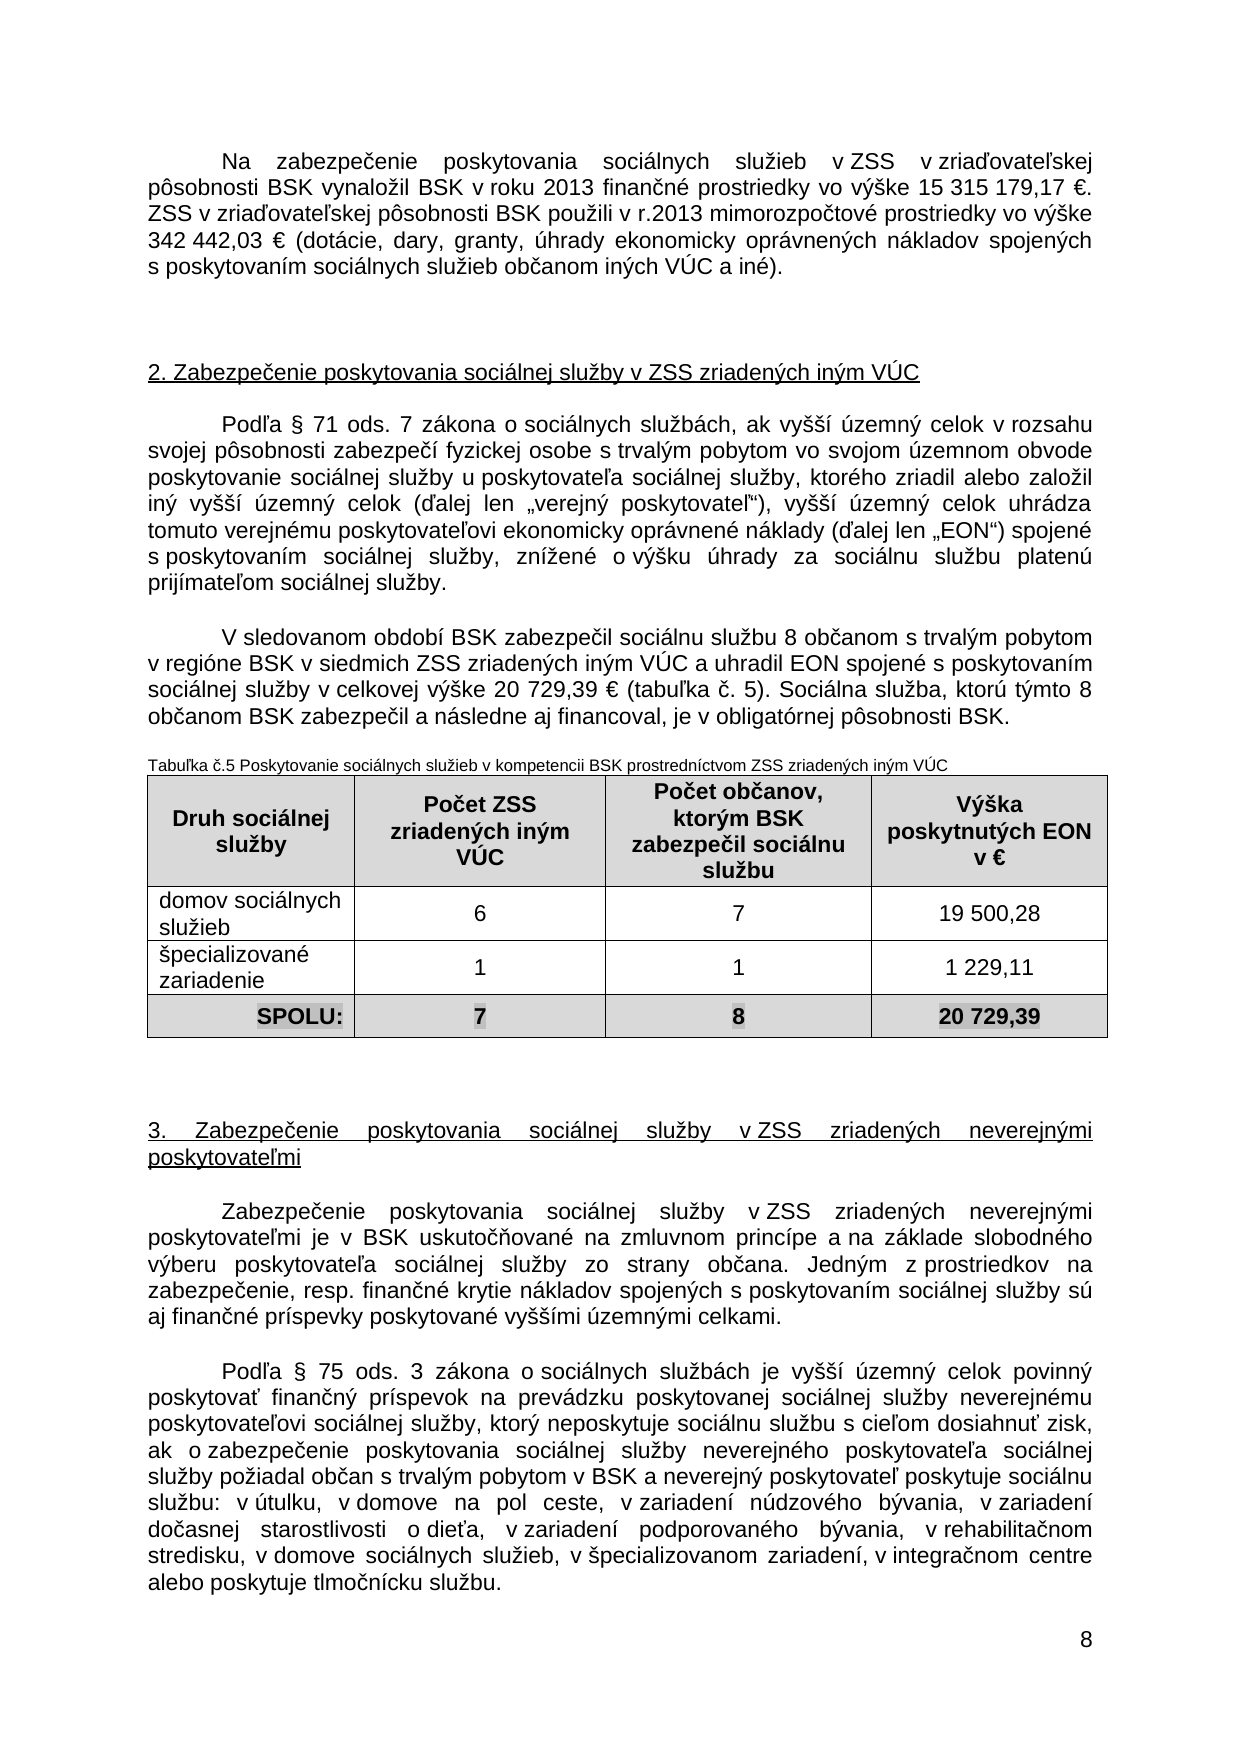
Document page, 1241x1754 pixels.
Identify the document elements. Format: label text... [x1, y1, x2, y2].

text Zabezpečenie poskytovania sociálnej služby v ZSS zriadených neverejnými poskytovateľmi je v BSK uskutočňované na zmluvnom princípe a na základe slobodného výberu poskytovateľa sociálnej služby zo strany občana. Jedným z prostriedkov na zabezpečenie, resp. finančné krytie nákladov spojených s poskytovaním sociálnej služby sú aj finančné príspevky poskytované vyššími územnými celkami. [148, 1198, 1093, 1329]
text Na zabezpečenie poskytovania sociálnych služieb v ZSS v zriaďovateľskej pôsobnosti BSK vynaložil BSK v roku 2013 finančné prostriedky vo výške 15 315 179,17 €. ZSS v zriaďovateľskej pôsobnosti BSK použili v r.2013 mimorozpočtové prostriedky vo výške 342 442,03 € (dotácie, dary, granty, úhrady ekonomicky oprávnených nákladov spojených s poskytovaním sociálnych služieb občanom iných VÚC a iné). [148, 148, 1093, 279]
table_cell 1 [355, 941, 605, 994]
table_cell 7 [606, 887, 871, 940]
table_cell 1 229,11 [872, 941, 1107, 994]
table_cell 19 500,28 [872, 887, 1107, 940]
table_header Výška poskytnutých EON v € [872, 776, 1107, 886]
text Podľa § 71 ods. 7 zákona o sociálnych službách, ak vyšší územný celok v rozsahu svojej pôsobnosti zabezpečí fyzickej osobe s trvalým pobytom vo svojom územnom obvode poskytovanie sociálnej služby u poskytovateľa sociálnej služby, ktorého zriadil alebo založil iný vyšší územný celok (ďalej len „verejný poskytovateľ“), vyšší územný celok uhrádza tomuto verejnému poskytovateľovi ekonomicky oprávnené náklady (ďalej len „EON“) spojené s poskytovaním sociálnej služby, znížené o výšku úhrady za sociálnu službu platenú prijímateľom sociálnej služby. [148, 411, 1093, 596]
table_cell SPOLU: [148, 995, 354, 1037]
table_header Počet občanov, ktorým BSK zabezpečil sociálnu službu [606, 776, 871, 886]
text 2. Zabezpečenie poskytovania sociálnej služby v ZSS zriadených iným VÚC [148, 358, 1093, 385]
text Podľa § 75 ods. 3 zákona o sociálnych službách je vyšší územný celok povinný poskytovať finančný príspevok na prevádzku poskytovanej sociálnej služby neverejnému poskytovateľovi sociálnej služby, ktorý neposkytuje sociálnu službu s cieľom dosiahnuť zisk, ak o zabezpečenie poskytovania sociálnej služby neverejného poskytovateľa sociálnej služby požiadal občan s trvalým pobytom v BSK a neverejný poskytovateľ poskytuje sociálnu službu: v útulku, v domove na pol ceste, v zariadení núdzového bývania, v zariadení dočasnej starostlivosti o dieťa, v zariadení podporovaného bývania, v rehabilitačnom stredisku, v domove sociálnych služieb, v špecializovanom zariadení, v integračnom centre alebo poskytuje tlmočnícku službu. [148, 1358, 1093, 1595]
text V sledovanom období BSK zabezpečil sociálnu službu 8 občanom s trvalým pobytom v regióne BSK v siedmich ZSS zriadených iným VÚC a uhradil EON spojené s poskytovaním sociálnej služby v celkovej výške 20 729,39 € (tabuľka č. 5). Sociálna služba, ktorú týmto 8 občanom BSK zabezpečil a následne aj financoval, je v obligatórnej pôsobnosti BSK. [148, 624, 1093, 729]
table_cell domov sociálnych služieb [148, 887, 354, 940]
text 3. Zabezpečenie poskytovania sociálnej služby v ZSS zriadených neverejnými poskytovateľmi [148, 1141, 1093, 1170]
table_cell 8 [606, 995, 871, 1037]
table_cell 7 [355, 995, 605, 1037]
table_cell 6 [355, 887, 605, 940]
text 3. Zabezpečenie poskytovania sociálnej služby v ZSS zriadených neverejnými poskytovateľmi [148, 1117, 1093, 1140]
table_header Počet ZSS zriadených iným VÚC [355, 776, 605, 886]
table_cell 1 [606, 941, 871, 994]
table_header Druh sociálnej služby [148, 776, 354, 886]
table_cell špecializované zariadenie [148, 941, 354, 994]
table_cell 20 729,39 [872, 995, 1107, 1037]
text Tabuľka č.5 Poskytovanie sociálnych služieb v kompetencii BSK prostredníctvom ZSS zriadených iným VÚC [148, 755, 1093, 774]
